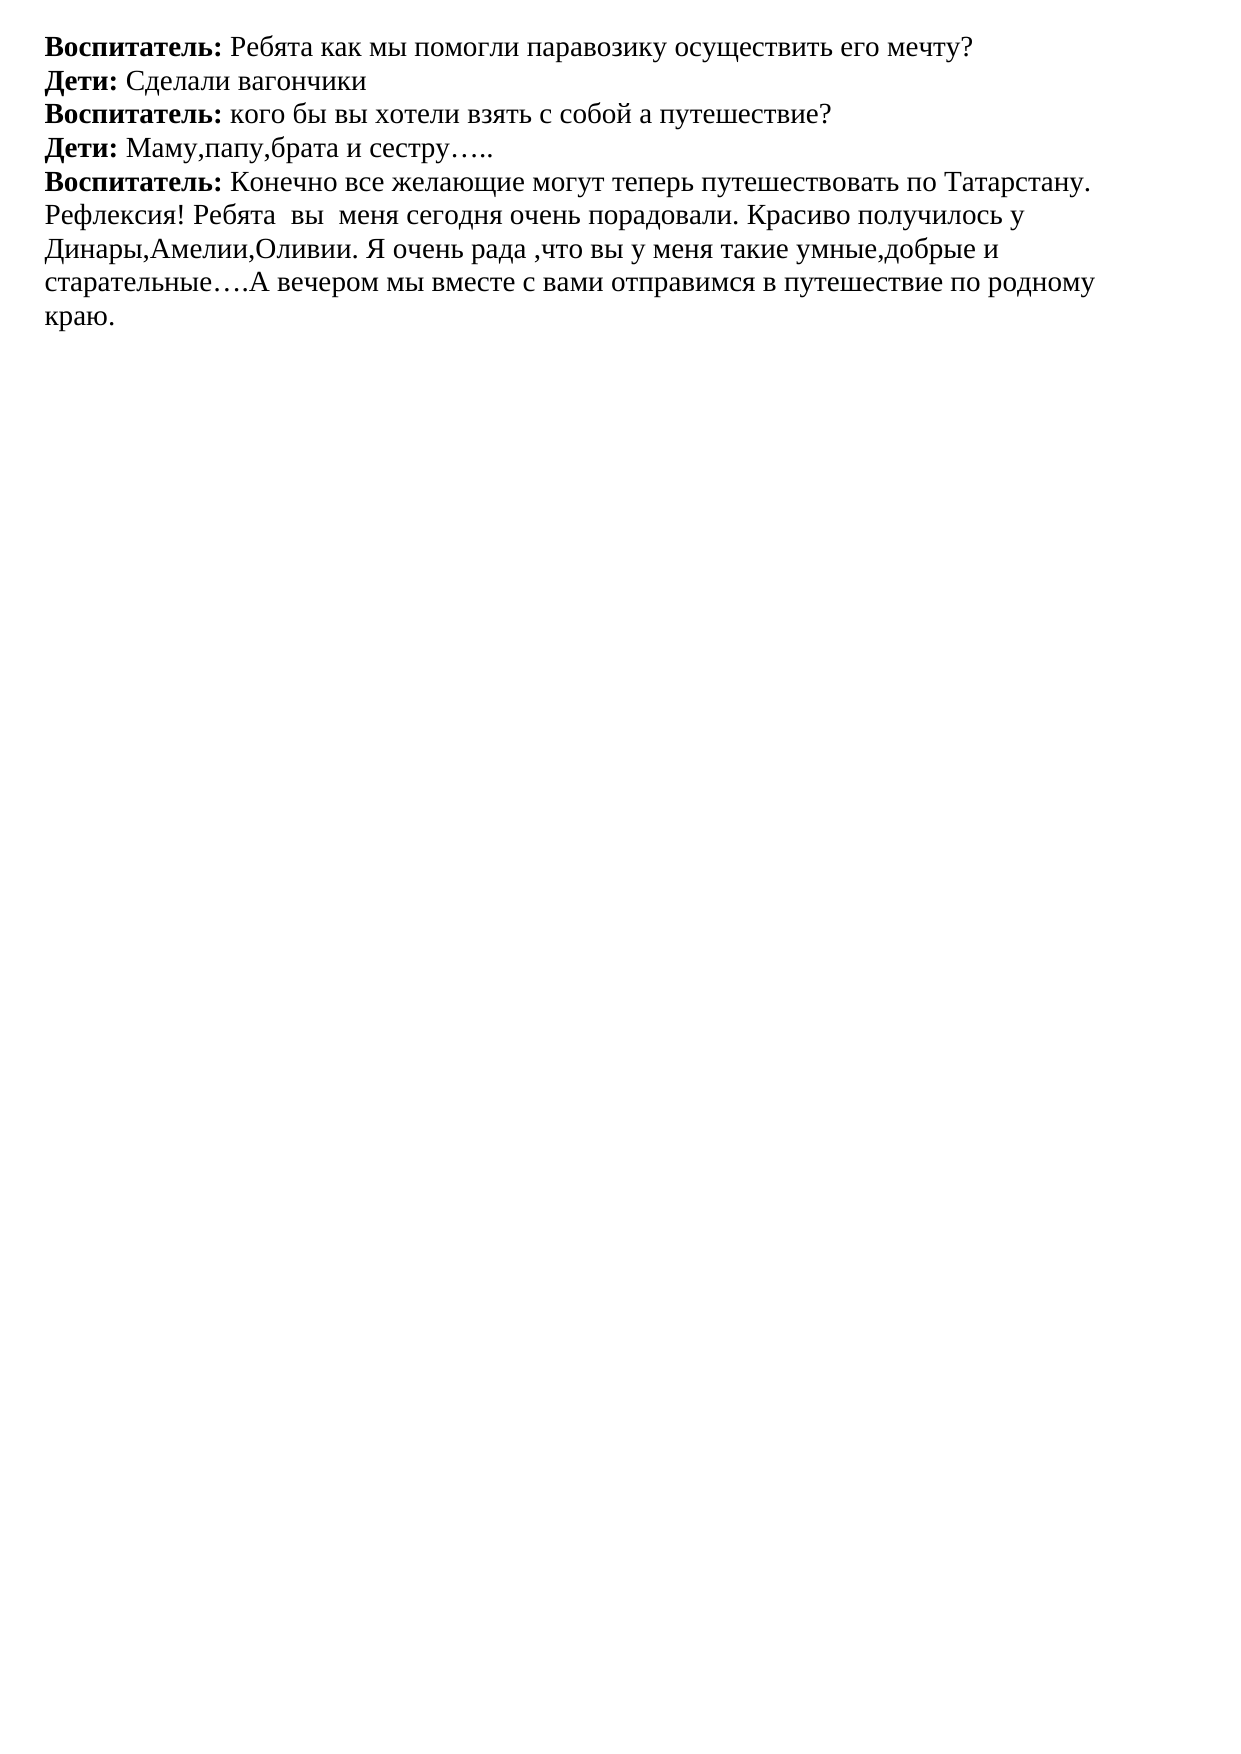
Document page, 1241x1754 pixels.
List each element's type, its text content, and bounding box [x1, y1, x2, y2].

text Воспитатель: Конечно все желающие могут теперь путешествовать по Татарстану. [44, 164, 1152, 197]
text Дети: Маму,папу,брата и сестру….. [44, 130, 1152, 164]
text Дети: Сделали вагончики [44, 63, 1152, 97]
text Воспитатель: Ребята как мы помогли паравозику осуществить его мечту? [44, 29, 1152, 63]
text Воспитатель: кого бы вы хотели взять с собой а путешествие? [44, 97, 1152, 130]
text Рефлексия! Ребята вы меня сегодня очень порадовали. Красиво получилось у Динары,Амелии,Оливии. Я очень рада ,что вы у меня такие умные,добрые и старательные….А вечером мы вместе с вами отправимся в путешествие по родному краю. [44, 197, 1152, 331]
